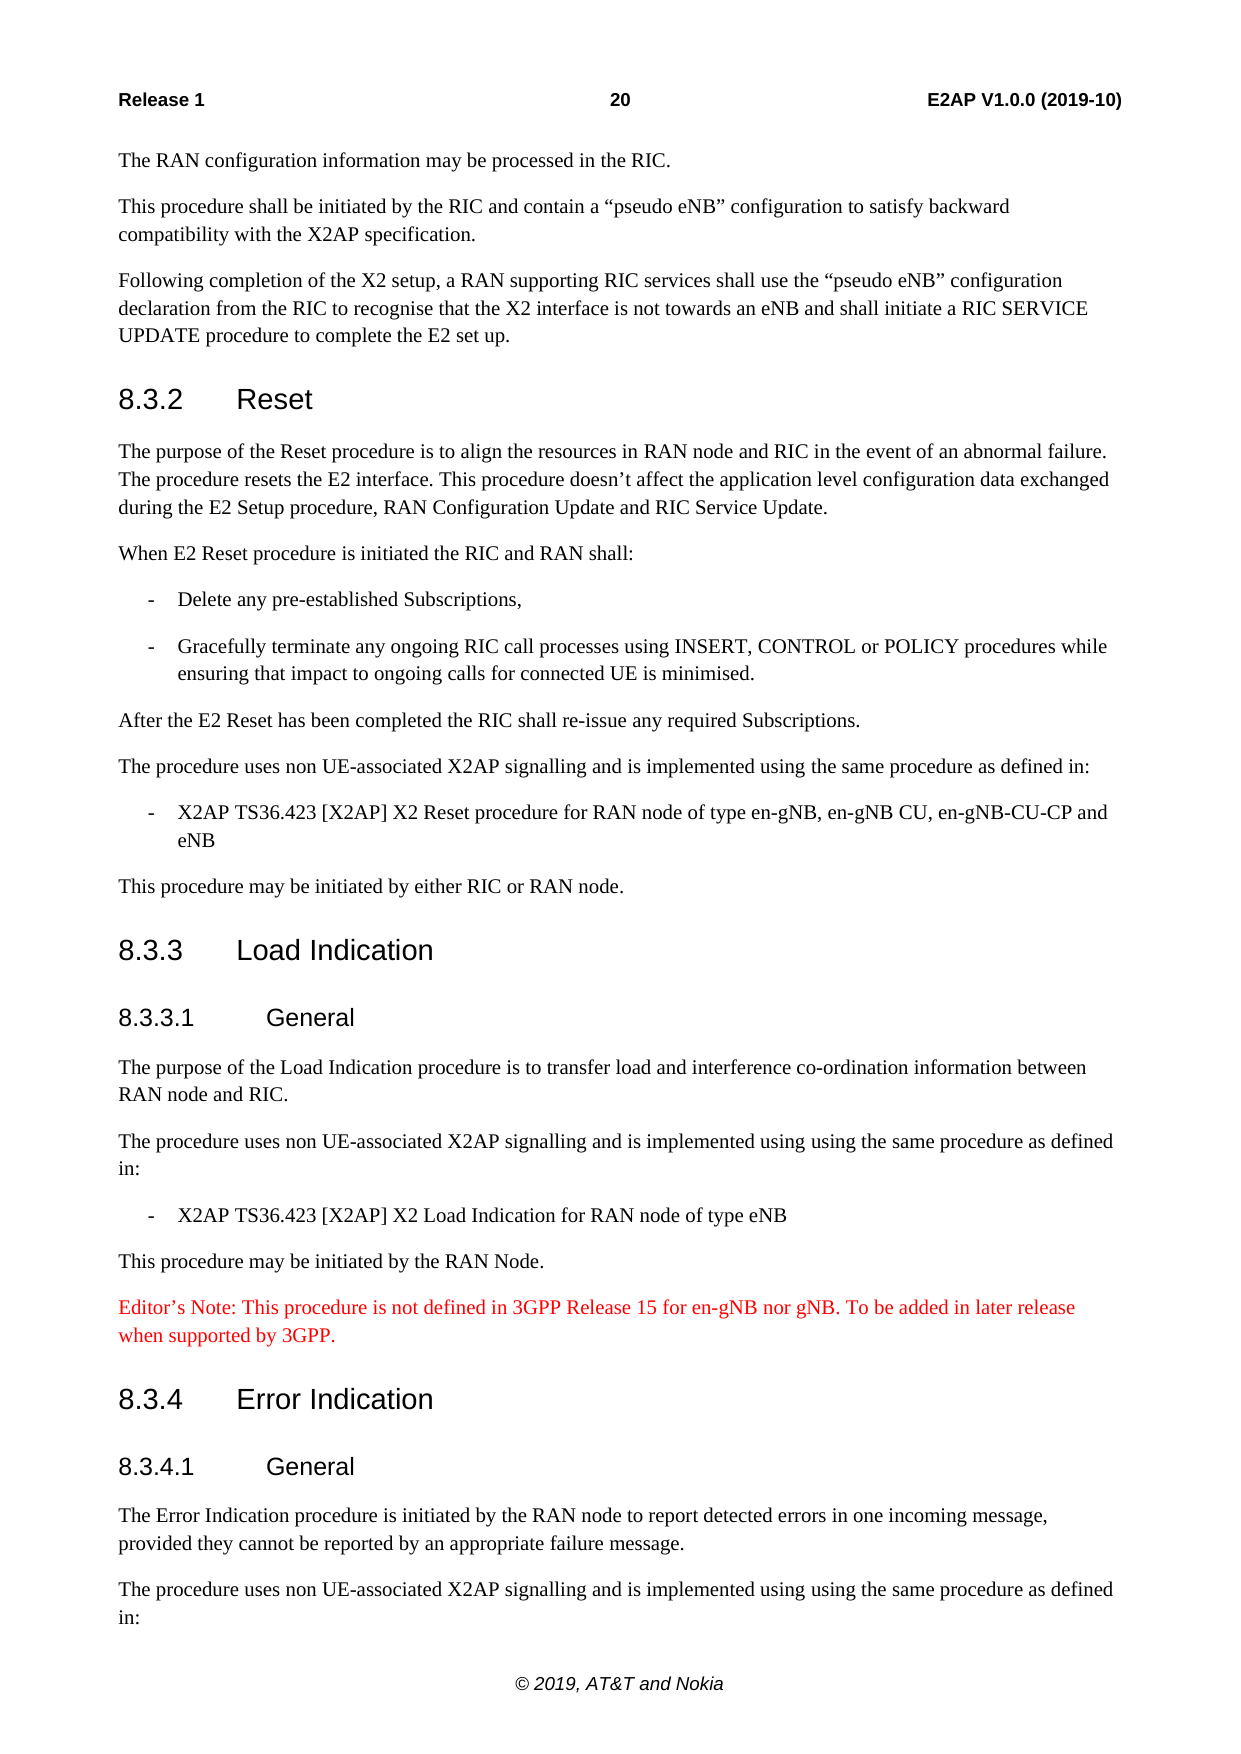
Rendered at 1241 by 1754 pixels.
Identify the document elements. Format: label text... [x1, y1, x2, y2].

text This procedure may be initiated by either RIC or RAN node. [118, 874, 1122, 898]
text The procedure uses non UE-associated X2AP signalling and is implemented using using the same procedure as defined in: [118, 1577, 1122, 1629]
text When E2 Reset procedure is initiated the RIC and RAN shall: [118, 541, 1122, 565]
text Following completion of the X2 setup, a RAN supporting RIC services shall use the “pseudo eNB” configuration declaration from the RIC to recognise that the X2 interface is not towards an eNB and shall initiate a RIC SERVICE UPDATE procedure to complete the E2 set up. [118, 268, 1122, 347]
subtitle 8.3.3.1 General [118, 1003, 1122, 1032]
subtitle 8.3.3 Load Indication [118, 933, 1122, 967]
text - X2AP TS36.423 [X2AP] X2 Reset procedure for RAN node of type en-gNB, en-gNB CU, en-gNB-CU-CP and eNB [148, 800, 1122, 852]
text The purpose of the Load Indication procedure is to transfer load and interference co-ordination information between RAN node and RIC. [118, 1055, 1122, 1106]
text The Error Indication procedure is initiated by the RAN node to report detected errors in one incoming message, provided they cannot be reported by an appropriate failure message. [118, 1503, 1122, 1555]
text Editor’s Note: This procedure is not defined in 3GPP Release 15 for en-gNB nor gNB. To be added in later release when supported by 3GPP. [118, 1295, 1122, 1347]
text The procedure uses non UE-associated X2AP signalling and is implemented using the same procedure as defined in: [118, 754, 1122, 778]
text - Delete any pre-established Subscriptions, [148, 587, 1122, 611]
text - Gracefully terminate any ongoing RIC call processes using INSERT, CONTROL or POLICY procedures while ensuring that impact to ongoing calls for connected UE is minimised. [148, 634, 1122, 685]
text The purpose of the Reset procedure is to align the resources in RAN node and RIC in the event of an abnormal failure. The procedure resets the E2 interface. This procedure doesn’t affect the application level configuration data exchanged during the E2 Setup procedure, RAN Configuration Update and RIC Service Update. [118, 439, 1122, 519]
text The RAN configuration information may be processed in the RIC. [118, 148, 1122, 172]
text - X2AP TS36.423 [X2AP] X2 Load Indication for RAN node of type eNB [148, 1203, 1122, 1227]
subtitle 8.3.2 Reset [118, 382, 1122, 416]
text This procedure shall be initiated by the RIC and contain a “pseudo eNB” configuration to satisfy backward compatibility with the X2AP specification. [118, 194, 1122, 246]
subtitle 8.3.4.1 General [118, 1452, 1122, 1480]
subtitle 8.3.4 Error Indication [118, 1382, 1122, 1415]
text This procedure may be initiated by the RAN Node. [118, 1249, 1122, 1273]
text The procedure uses non UE-associated X2AP signalling and is implemented using using the same procedure as defined in: [118, 1129, 1122, 1180]
text After the E2 Reset has been completed the RIC shall re-issue any required Subscriptions. [118, 708, 1122, 732]
